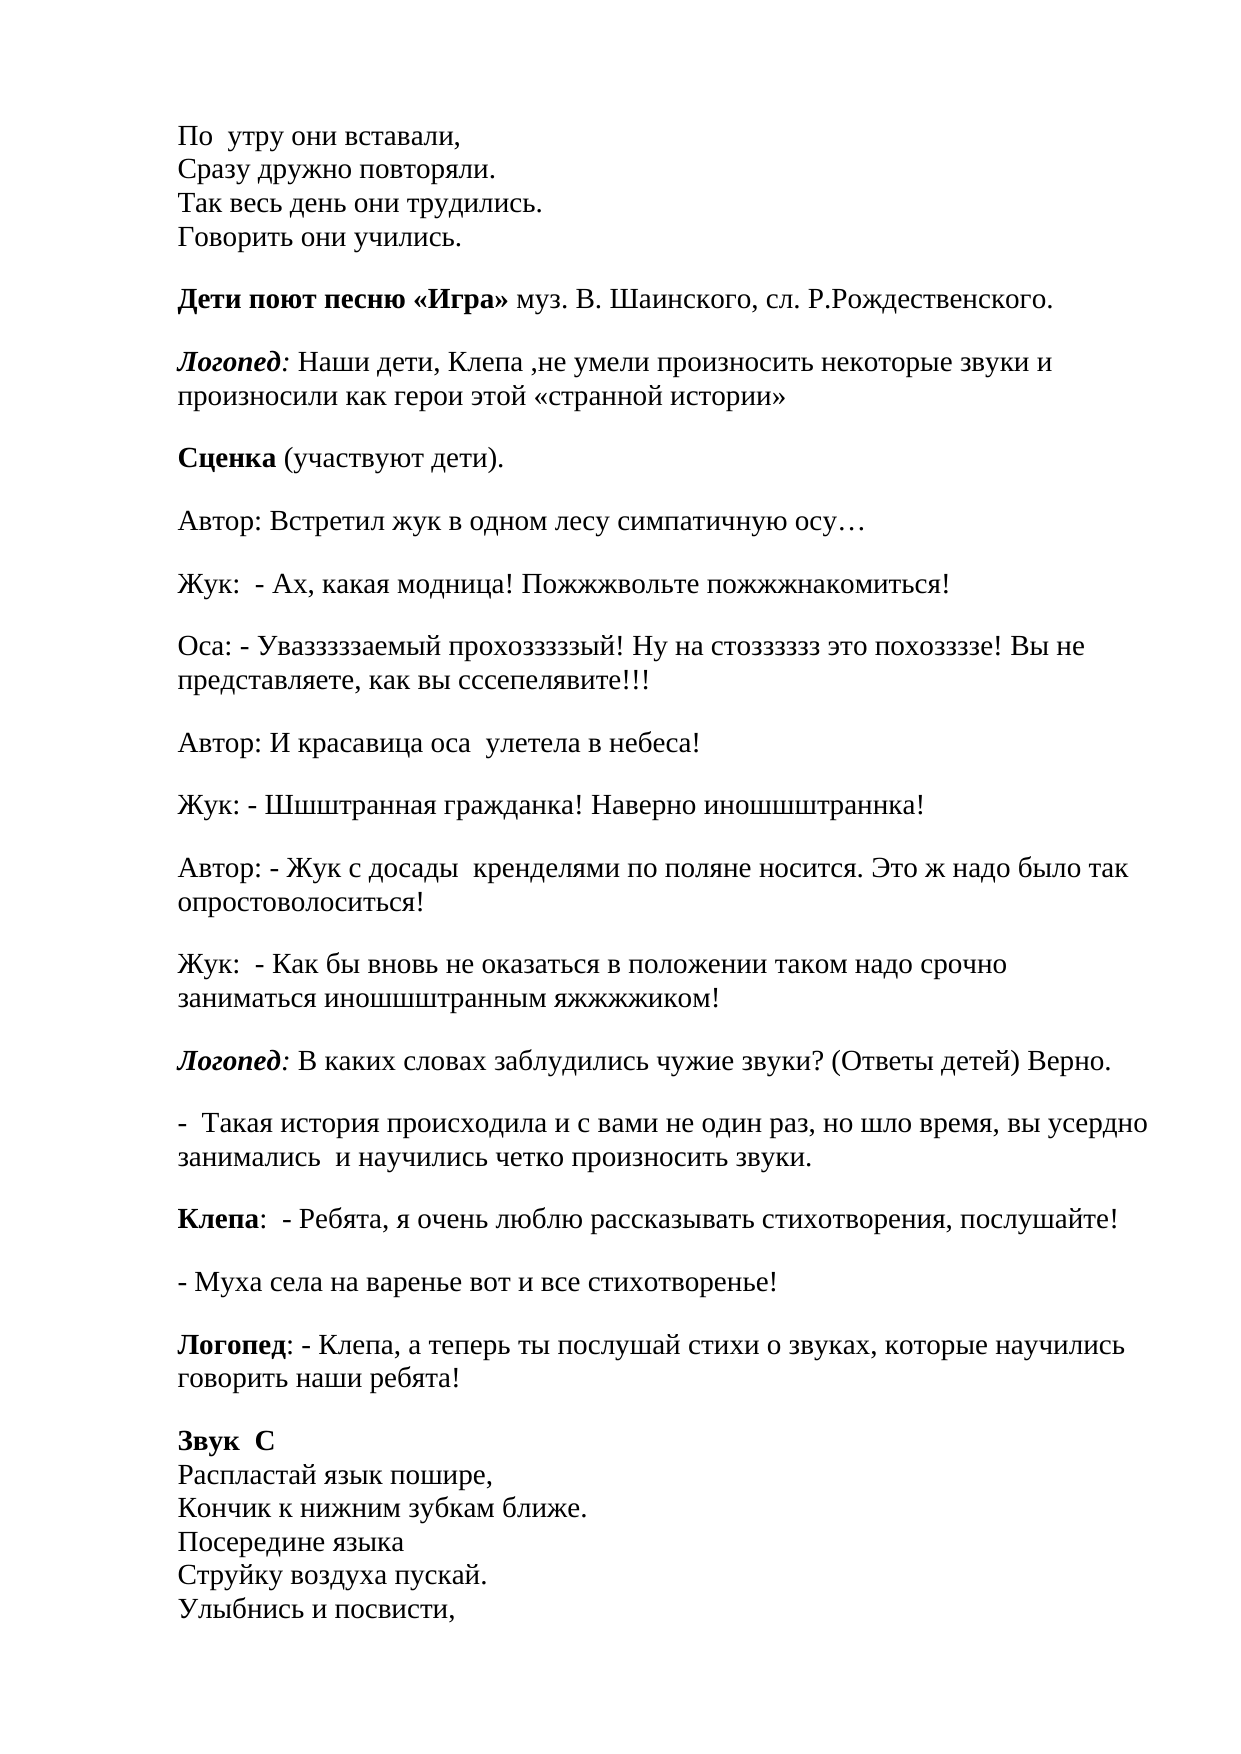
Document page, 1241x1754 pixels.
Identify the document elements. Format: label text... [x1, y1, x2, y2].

text Дети поют песню «Игра» муз. В. Шаинского, сл. Р.Рождественского. [177, 281, 1152, 315]
text Сценка (участвуют дети). [177, 440, 1152, 474]
text Логопед: Наши дети, Клепа ,не умели произносить некоторые звуки и произносили как герои этой «странной истории» [177, 344, 1152, 411]
text Логопед: В каких словах заблудились чужие звуки? (Ответы детей) Верно. [177, 1043, 1152, 1076]
text Клепа: - Ребята, я очень люблю рассказывать стихотворения, послушайте! [177, 1202, 1152, 1235]
text - Муха села на варенье вот и все стихотворенье! [177, 1264, 1152, 1298]
text Автор: - Жук с досады кренделями по поляне носится. Это ж надо было так опростоволоситься! [177, 850, 1152, 917]
text Автор: И красавица оса улетела в небеса! [177, 725, 1152, 758]
text Автор: Встретил жук в одном лесу симпатичную осу… [177, 503, 1152, 537]
text Жук: - Шшштранная гражданка! Наверно иношшштраннка! [177, 787, 1152, 821]
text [177, 118, 1152, 252]
text Жук: - Ах, какая модница! Пожжжвольте пожжжнакомиться! [177, 566, 1152, 599]
text - Такая история происходила и с вами не один раз, но шло время, вы усердно занимались и научились четко произносить звуки. [177, 1105, 1152, 1172]
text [177, 1423, 1152, 1624]
text Жук: - Как бы вновь не оказаться в положении таком надо срочно заниматься иношшштранным яжжжжиком! [177, 946, 1152, 1013]
text Оса: - Увазззззаемый прохозззззый! Ну на стозззззз это похоззззе! Вы не представляете, как вы сссепелявите!!! [177, 628, 1152, 696]
text Логопед: - Клепа, а теперь ты послушай стихи о звуках, которые научились говорить наши ребята! [177, 1327, 1152, 1394]
